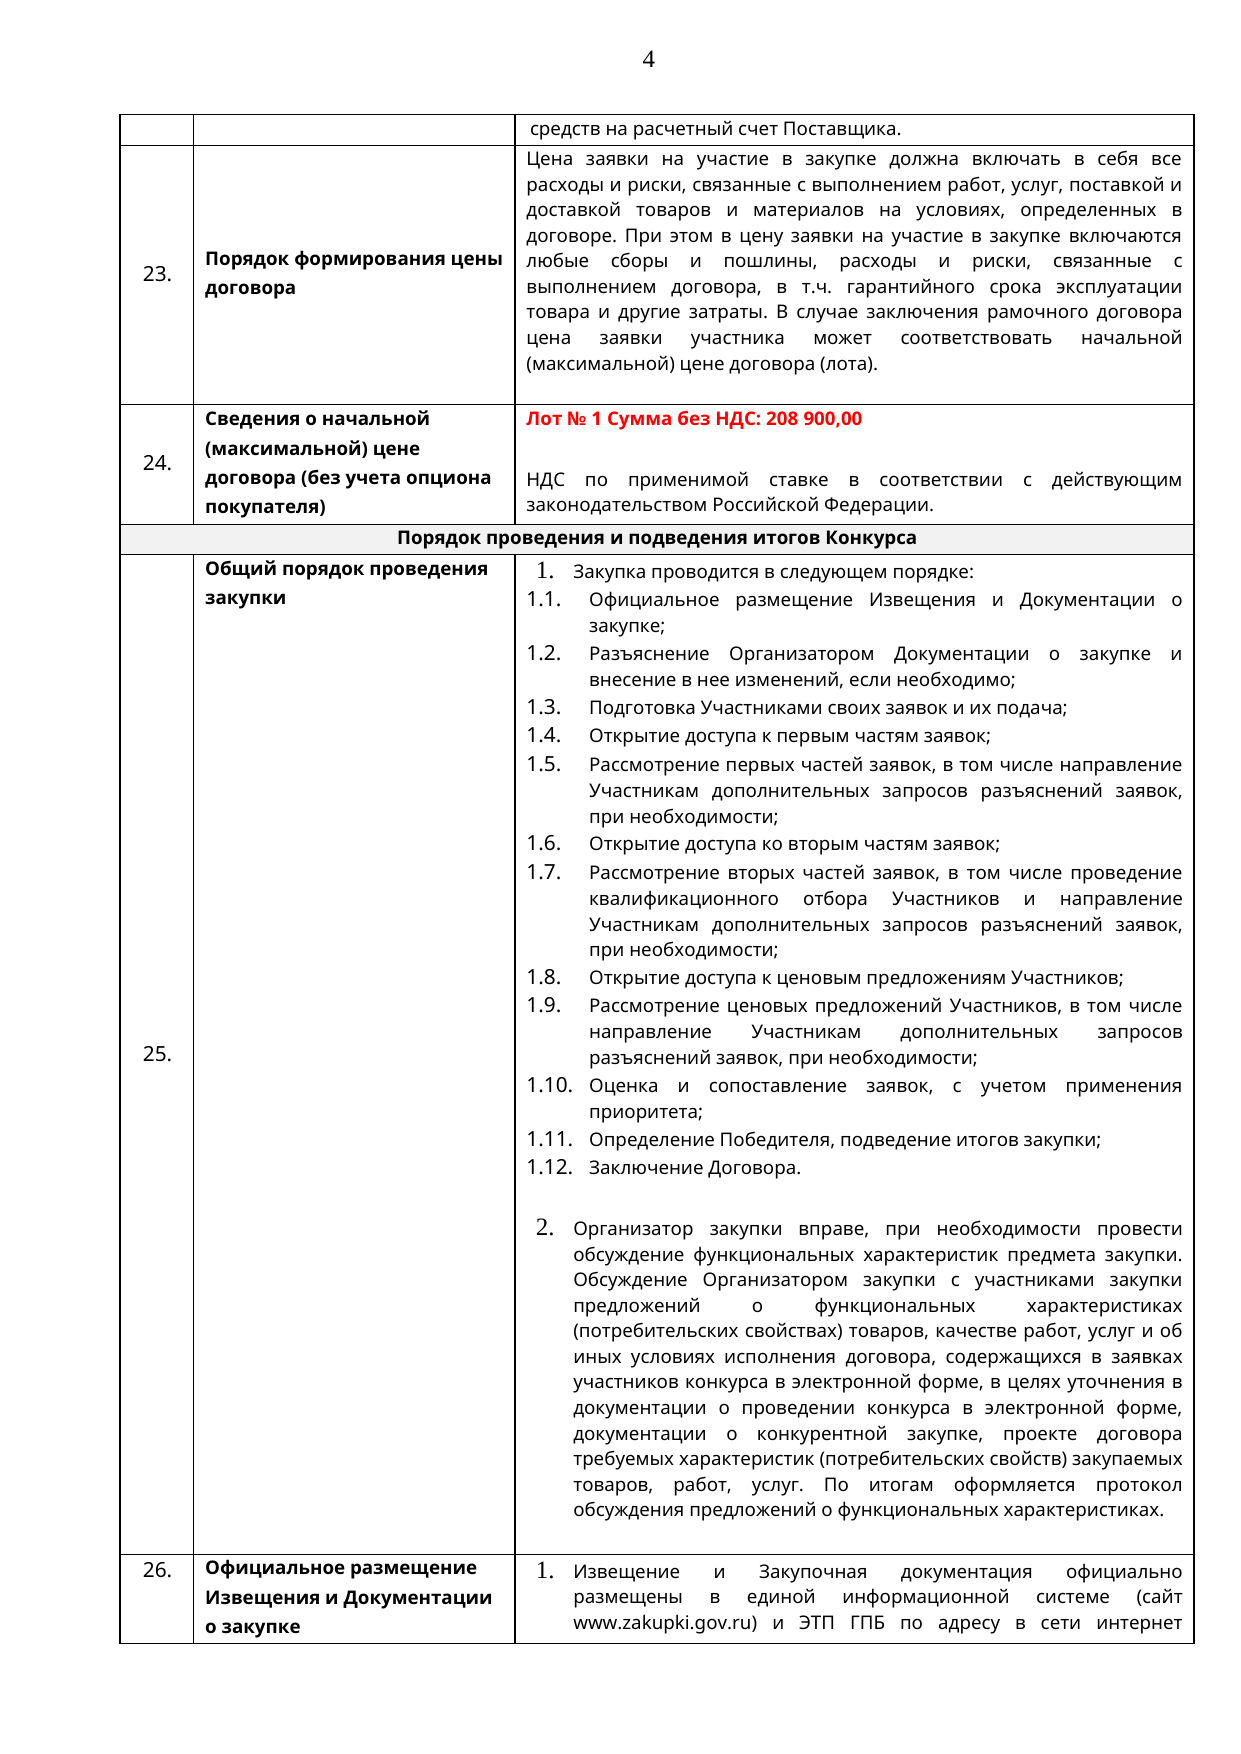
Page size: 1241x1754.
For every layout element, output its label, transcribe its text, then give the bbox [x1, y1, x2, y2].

table_cell [121, 555, 193, 1554]
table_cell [194, 1555, 514, 1643]
table_cell Цена заявки на участие в закупке должна включать в себя все расходы и риски, связанные с выполнением работ, услуг, поставкой и доставкой товаров и материалов на условиях, определенных в договоре. При этом в цену заявки на участие в закупке включаются любые сборы и пошлины, расходы и риски, связанные с выполнением договора, в т.ч. гарантийного срока эксплуатации товара и другие затраты. В случае заключения рамочного договора цена заявки участника может соответствовать начальной (максимальной) цене договора (лота). [516, 146, 1193, 404]
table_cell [516, 115, 1193, 145]
table_cell Лот № 1 Сумма без НДС: 208 900,00 НДС по применимой ставке в соответствии с действующим законодательством Российской Федерации. [516, 405, 1193, 523]
table_cell Порядок проведения и подведения итогов Конкурса [121, 525, 1193, 554]
table_cell [121, 1555, 193, 1643]
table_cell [516, 1555, 1193, 1643]
table_cell [121, 146, 193, 404]
table_cell Порядок формирования цены договора [194, 146, 514, 404]
table_cell Закупка проводится в следующем порядке: Официальное размещение Извещения и Документации о закупке; Разъяснение Организатором Документации о закупке и внесение в нее изменений, если необходимо; Подготовка Участниками своих заявок и их подача; Открытие доступа к первым частям заявок; Рассмотрение первых частей заявок, в том числе направление Участникам дополнительных запросов разъяснений заявок, при необходимости; Открытие доступа ко вторым частям заявок; Рассмотрение вторых частей заявок, в том числе проведение квалификационного отбора Участников и направление Участникам дополнительных запросов разъяснений заявок, при необходимости; Открытие доступа к ценовым предложениям Участников; Рассмотрение ценовых предложений Участников, в том числе направление Участникам дополнительных запросов разъяснений заявок, при необходимости; Оценка и сопоставление заявок, с учетом применения приоритета; Определение Победителя, подведение итогов закупки; Заключение Договора. Организатор закупки вправе, при необходимости провести обсуждение функциональных характеристик предмета закупки. Обсуждение Организатором закупки с участниками закупки предложений о функциональных характеристиках (потребительских свойствах) товаров, качестве работ, услуг и об иных условиях исполнения договора, содержащихся в заявках участников конкурса в электронной форме, в целях уточнения в документации о проведении конкурса в электронной форме, документации о конкурентной закупке, проекте договора требуемых характеристик (потребительских свойств) закупаемых товаров, работ, услуг. По итогам оформляется протокол обсуждения предложений о функциональных характеристиках. [516, 555, 1193, 1554]
table_cell Сведения о начальной (максимальной) цене договора (без учета опциона покупателя) [194, 405, 514, 523]
table_cell Общий порядок проведения закупки [194, 555, 514, 1554]
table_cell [194, 115, 514, 145]
table_cell [121, 405, 193, 523]
table_cell [121, 115, 193, 145]
